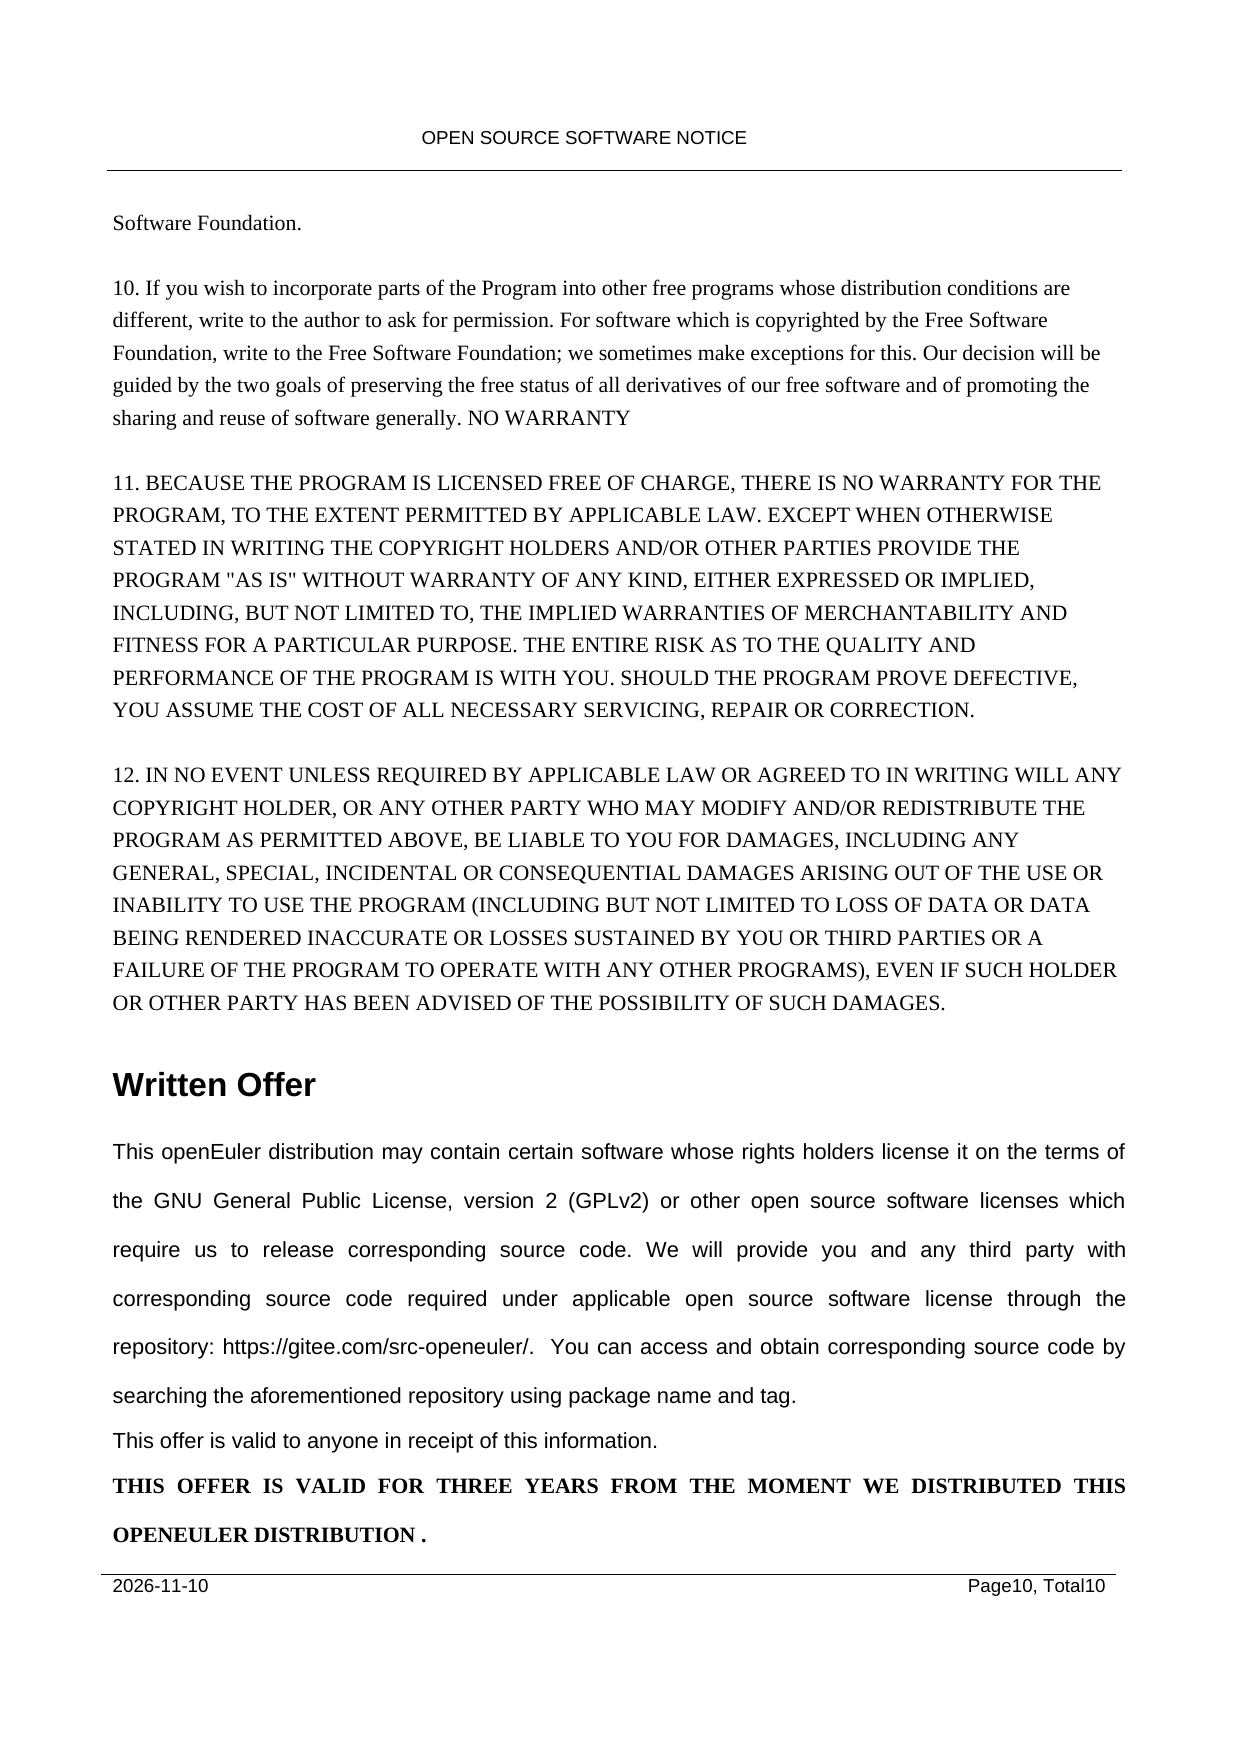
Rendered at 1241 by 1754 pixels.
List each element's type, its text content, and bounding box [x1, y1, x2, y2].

text This openEuler distribution may contain certain software whose rights holders license it on the terms of the GNU General Public License, version 2 (GPLv2) or other open source software licenses which require us to release corresponding source code. We will provide you and any third party with corresponding source code required under applicable open source software license through the repository: https://gitee.com/src-openeuler/. You can access and obtain corresponding source code by searching the aforementioned repository using package name and tag. [112, 1136, 1128, 1412]
text Written Offer [112, 1051, 1128, 1116]
text THIS OFFER IS VALID FOR THREE YEARS FROM THE MOMENT WE DISTRIBUTED THIS OPENEULER DISTRIBUTION . [112, 1469, 1128, 1551]
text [112, 206, 1128, 1051]
text This offer is valid to anyone in receipt of this information. [112, 1424, 1128, 1457]
